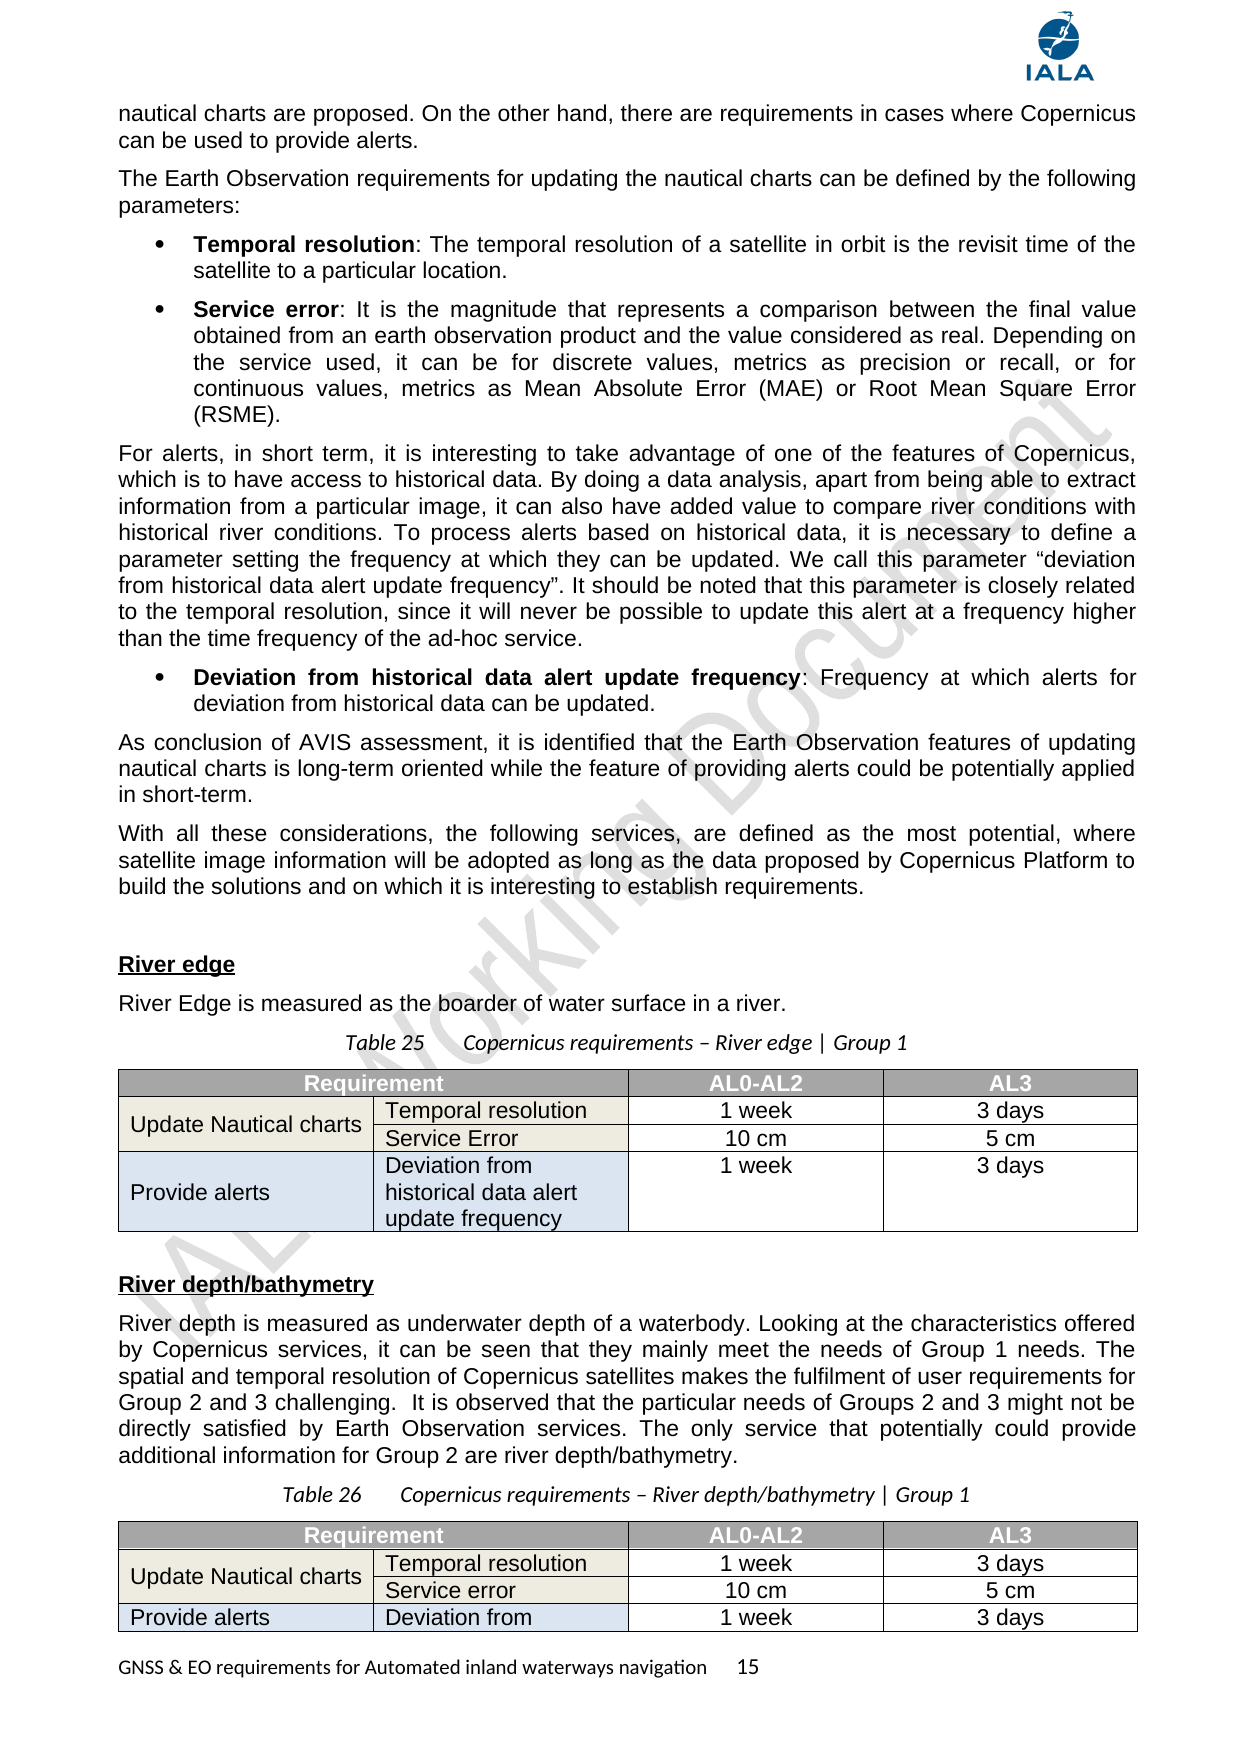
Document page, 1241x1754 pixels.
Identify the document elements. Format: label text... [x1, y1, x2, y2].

list Service error: It is the magnitude that represents a comparison between the final value obtained from an earth observation product and the value considered as real. Depending on the service used, it can be for discrete values, metrics as precision or recall, or for continuous values, metrics as Mean Absolute Error (MAE) or Root Mean Square Error (RSME). [156, 296, 1137, 428]
text River Edge is measured as the boarder of water surface in a river. [118, 989, 1137, 1016]
table_cell 1 week [629, 1152, 883, 1231]
text Copernicus requirements – River depth/bathymetry | Group 1 [118, 1481, 1137, 1508]
table_header AL3 [884, 1522, 1137, 1548]
table_cell 1 week [629, 1550, 883, 1576]
table_cell Provide alerts [119, 1604, 373, 1631]
table_cell Service error [374, 1577, 628, 1603]
text For alerts, in short term, it is interesting to take advantage of one of the features of Copernicus, which is to have access to historical data. By doing a data analysis, apart from being able to extract information from a particular image, it can also have added value to compare river conditions with historical river conditions. To process alerts based on historical data, it is necessary to define a parameter setting the frequency at which they can be updated. We call this parameter “deviation from historical data alert update frequency”. It should be noted that this parameter is closely related to the temporal resolution, since it will never be possible to update this alert at a frequency higher than the time frequency of the ad-hoc service. [118, 440, 1137, 651]
table_cell 3 days [884, 1152, 1137, 1231]
table_cell Deviation from historical data alert update frequency [374, 1152, 628, 1231]
table_cell 10 cm [629, 1125, 883, 1151]
text As conclusion of AVIS assessment, it is identified that the Earth Observation features of updating nautical charts is long-term oriented while the feature of providing alerts could be potentially applied in short-term. [118, 729, 1137, 808]
table_cell 5 cm [884, 1125, 1137, 1151]
table_cell 3 days [884, 1097, 1137, 1124]
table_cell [374, 1604, 628, 1631]
text River depth is measured as underwater depth of a waterbody. Looking at the characteristics offered by Copernicus services, it can be seen that they mainly meet the needs of Group 1 needs. The spatial and temporal resolution of Copernicus satellites makes the fulfilment of user requirements for Group 2 and 3 challenging. It is observed that the particular needs of Groups 2 and 3 might not be directly satisfied by Earth Observation services. The only service that potentially could provide additional information for Group 2 are river depth/bathymetry. [118, 1310, 1137, 1468]
text River depth/bathymetry [118, 1271, 1137, 1297]
table_cell 5 cm [884, 1577, 1137, 1603]
table_header Requirement [119, 1522, 628, 1548]
table_cell 3 days [884, 1604, 1137, 1631]
table_cell Update Nautical charts [119, 1550, 373, 1603]
table_header AL0-AL2 [629, 1070, 883, 1096]
table_cell Provide alerts [119, 1152, 373, 1231]
text Copernicus requirements – River edge | Group 1 [118, 1028, 1137, 1056]
picture [1011, 3, 1106, 96]
table_cell Update Nautical charts [119, 1097, 373, 1151]
table_cell 3 days [884, 1550, 1137, 1576]
text The Earth Observation requirements for updating the nautical charts can be defined by the following parameters: [118, 165, 1137, 218]
table_header Requirement [119, 1070, 628, 1096]
table_cell Service Error [374, 1125, 628, 1151]
table_cell Temporal resolution [374, 1097, 628, 1124]
text With all these considerations, the following services, are defined as the most potential, where satellite image information will be adopted as long as the data proposed by Copernicus Platform to build the solutions and on which it is interesting to establish requirements. [118, 820, 1137, 899]
text River edge [118, 951, 1137, 977]
table_cell Temporal resolution [374, 1550, 628, 1576]
table_cell 10 cm [629, 1577, 883, 1603]
table_cell 1 week [629, 1097, 883, 1124]
list Temporal resolution: The temporal resolution of a satellite in orbit is the revisit time of the satellite to a particular location. [156, 231, 1137, 283]
table_header AL3 [884, 1070, 1137, 1096]
table_header AL0-AL2 [629, 1522, 883, 1548]
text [118, 100, 1137, 153]
list Deviation from historical data alert update frequency: Frequency at which alerts for deviation from historical data can be updated. [156, 663, 1137, 716]
table_cell 1 week [629, 1604, 883, 1631]
